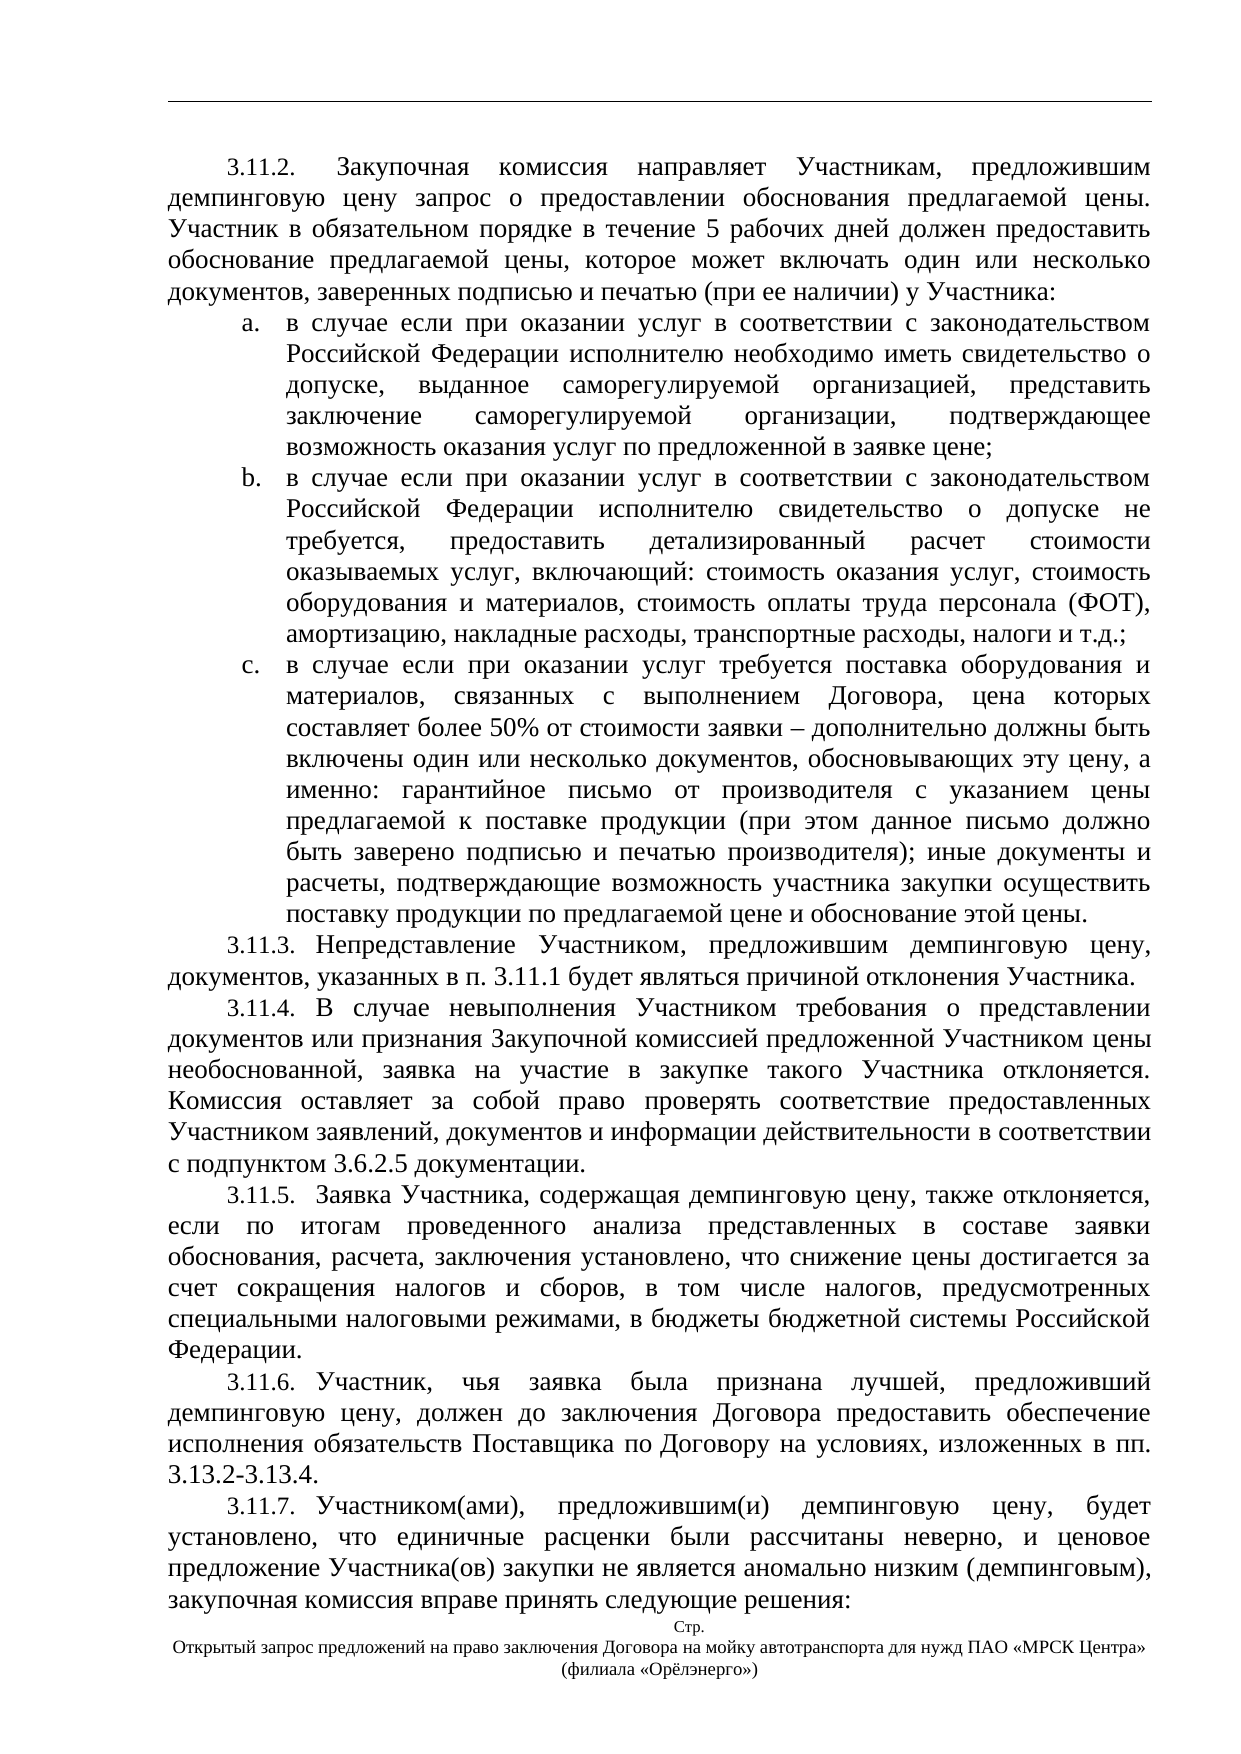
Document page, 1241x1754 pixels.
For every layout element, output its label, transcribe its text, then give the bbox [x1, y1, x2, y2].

list Участником(ами), предложившим(и) демпинговую цену, будет установлено, что единичные расценки были рассчитаны неверно, и ценовое предложение Участника(ов) закупки не является аномально низким (демпинговым), закупочная комиссия вправе принять следующие решения: [168, 1489, 1152, 1614]
list Заявка Участника, содержащая демпинговую цену, также отклоняется, если по итогам проведенного анализа представленных в составе заявки обоснования, расчета, заключения установлено, что снижение цены достигается за счет сокращения налогов и сборов, в том числе налогов, предусмотренных специальными налоговыми режимами, в бюджеты бюджетной системы Российской Федерации. [168, 1178, 1152, 1365]
list Участник, чья заявка была признана лучшей, предложивший демпинговую цену, должен до заключения Договора предоставить обеспечение исполнения обязательств Поставщика по Договору на условиях, изложенных в пп. 3.13.2-3.13.4. [168, 1365, 1152, 1489]
list В случае невыполнения Участником требования о представлении документов или признания Закупочной комиссией предложенной Участником цены необоснованной, заявка на участие в закупке такого Участника отклоняется. Комиссия оставляет за собой право проверять соответствие предоставленных Участником заявлений, документов и информации действительности в соответствии с подпунктом 3.6.2.5 документации. [168, 991, 1152, 1178]
list Непредставление Участником, предложившим демпинговую цену, документов, указанных в п. 3.11.2 будет являться причиной отклонения Участника. [168, 929, 1152, 991]
list Закупочная комиссия направляет Участникам, предложившим демпинговую цену запрос о предоставлении обоснования предлагаемой цены. Участник в обязательном порядке в течение 5 рабочих дней должен предоставить обоснование предлагаемой цены, которое может включать один или несколько документов, заверенных подписью и печатью (при ее наличии) у Участника: [168, 150, 1152, 306]
list в случае если при оказании услуг требуется поставка оборудования и материалов, связанных с выполнением Договора, цена которых составляет более 50% от стоимости заявки – дополнительно должны быть включены один или несколько документов, обосновывающих эту цену, а именно: гарантийное письмо от производителя с указанием цены предлагаемой к поставке продукции (при этом данное письмо должно быть заверено подписью и печатью производителя); иные документы и расчеты, подтверждающие возможность участника закупки осуществить поставку продукции по предлагаемой цене и обоснование этой цены. [241, 648, 1152, 929]
list в случае если при оказании услуг в соответствии с законодательством Российской Федерации исполнителю необходимо иметь свидетельство о допуске, выданное саморегулируемой организацией, представить заключение саморегулируемой организации, подтверждающее возможность оказания услуг по предложенной в заявке цене; [241, 306, 1152, 461]
list в случае если при оказании услуг в соответствии с законодательством Российской Федерации исполнителю свидетельство о допуске не требуется, предоставить детализированный расчет стоимости оказываемых услуг, включающий: стоимость оказания услуг, стоимость оборудования и материалов, стоимость оплаты труда персонала (ФОТ), амортизацию, накладные расходы, транспортные расходы, налоги и т.д.; [241, 461, 1152, 648]
